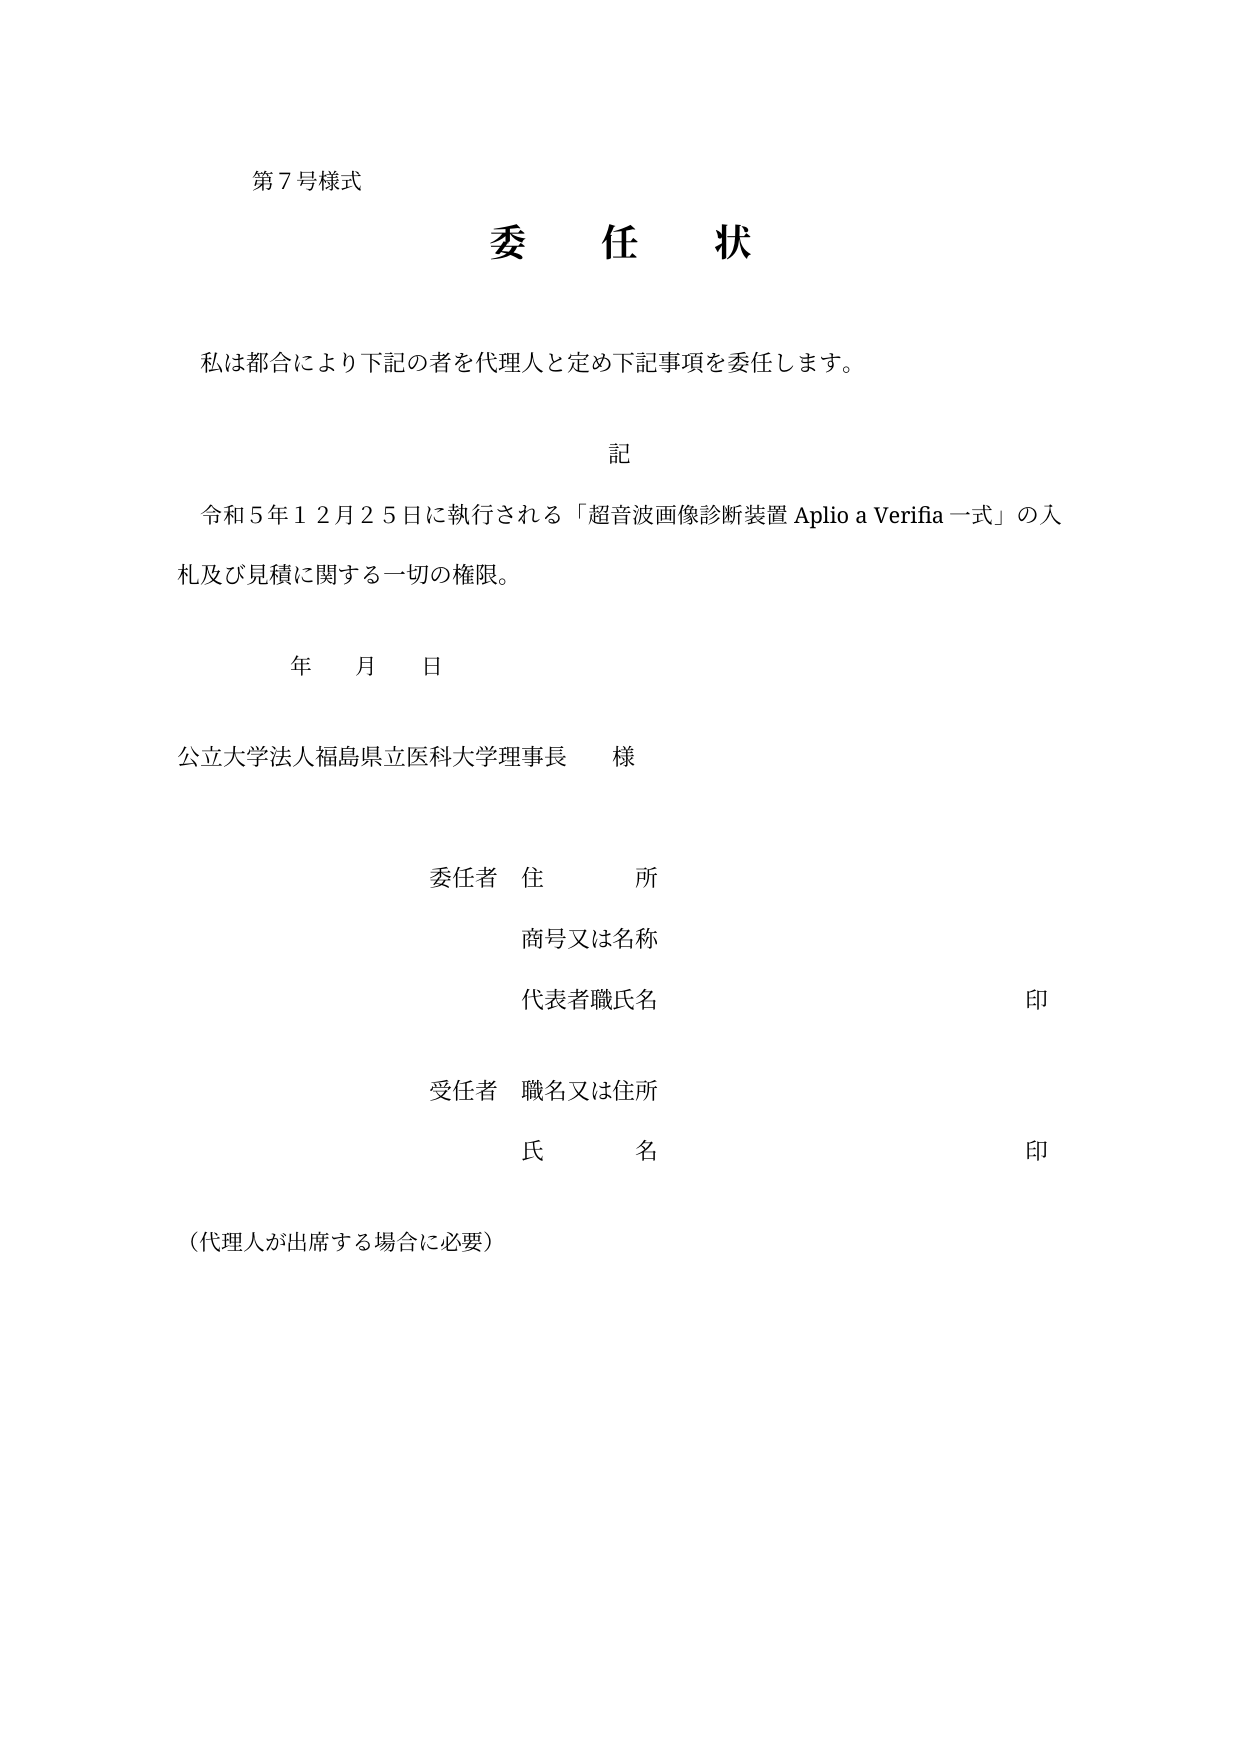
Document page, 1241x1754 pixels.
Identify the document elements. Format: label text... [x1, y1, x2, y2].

text 代表者職氏名 印 [177, 968, 1063, 1028]
text 氏 名 印 [177, 1119, 1063, 1180]
text 公立大学法人福島県立医科大学理事長 様 [177, 725, 1063, 786]
text 私は都合により下記の者を代理人と定め下記事項を委任します。 [177, 331, 1063, 392]
text （代理人が出席する場合に必要） [177, 1210, 1063, 1271]
text 令和５年１２月２５日に執行される「超音波画像診断装置Aplio a Verifia一式」の入札及び見積に関する一切の権限。 [177, 483, 1063, 604]
text 第７号様式 [177, 149, 1063, 210]
subtitle 記 [177, 422, 1063, 483]
text 商号又は名称 [177, 907, 1063, 968]
text 委 任 状 [177, 210, 1063, 271]
text 受任者 職名又は住所 [177, 1059, 1063, 1119]
text 年 月 日 [177, 634, 1063, 695]
text 委任者 住 所 [177, 847, 1063, 907]
